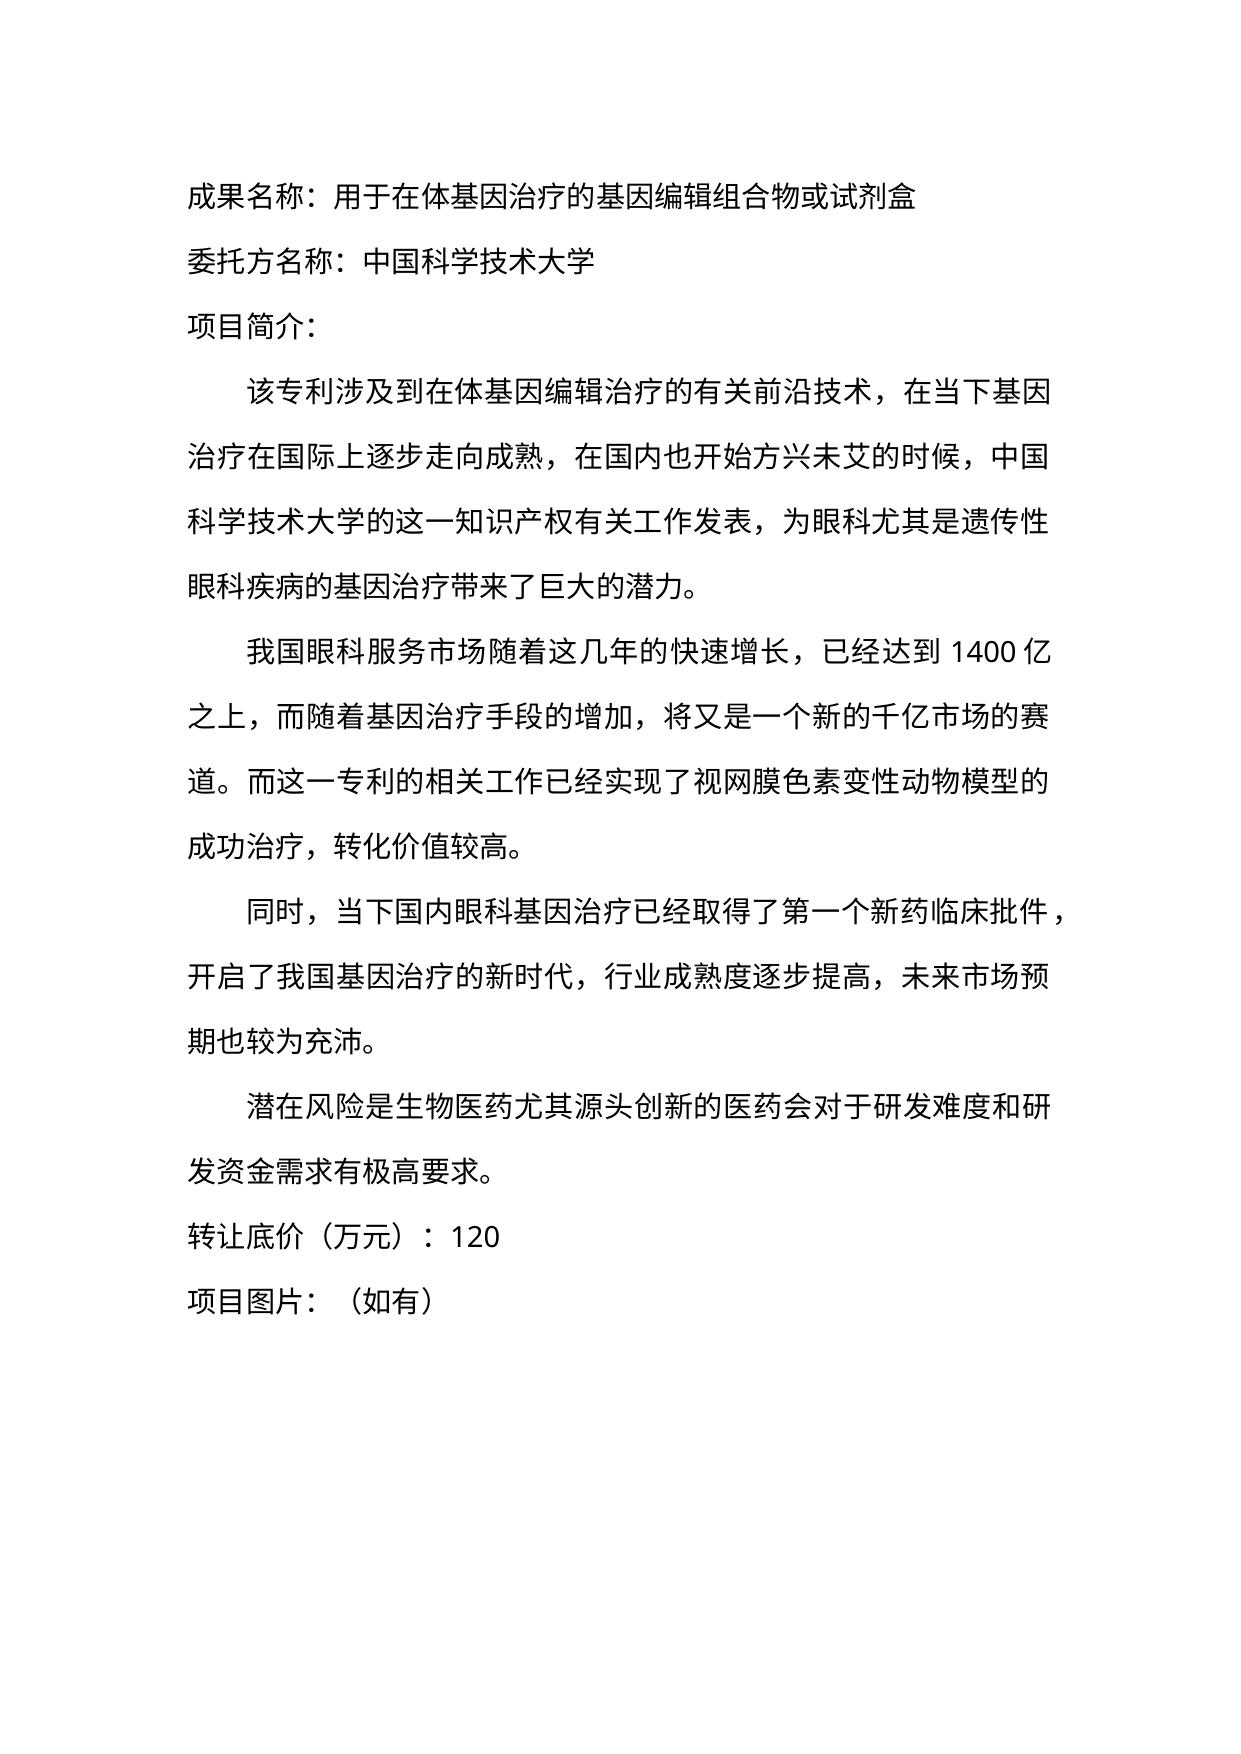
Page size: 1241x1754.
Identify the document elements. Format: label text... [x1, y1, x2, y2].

text 委托方名称：中国科学技术大学 [187, 227, 1053, 292]
text 同时，当下国内眼科基因治疗已经取得了第一个新药临床批件，开启了我国基因治疗的新时代，行业成熟度逐步提高，未来市场预期也较为充沛。 [187, 877, 1053, 1072]
text 成果名称：用于在体基因治疗的基因编辑组合物或试剂盒 [187, 162, 1053, 227]
text 项目图片：（如有） [187, 1267, 1053, 1332]
text 该专利涉及到在体基因编辑治疗的有关前沿技术，在当下基因治疗在国际上逐步走向成熟，在国内也开始方兴未艾的时候，中国科学技术大学的这一知识产权有关工作发表，为眼科尤其是遗传性眼科疾病的基因治疗带来了巨大的潜力。 [187, 357, 1053, 617]
text 我国眼科服务市场随着这几年的快速增长，已经达到1400亿之上，而随着基因治疗手段的增加，将又是一个新的千亿市场的赛道。而这一专利的相关工作已经实现了视网膜色素变性动物模型的成功治疗，转化价值较高。 [187, 617, 1053, 877]
text 潜在风险是生物医药尤其源头创新的医药会对于研发难度和研发资金需求有极高要求。 [187, 1072, 1053, 1202]
text 项目简介： [187, 292, 1053, 357]
text 转让底价（万元）：120 [187, 1202, 1053, 1267]
